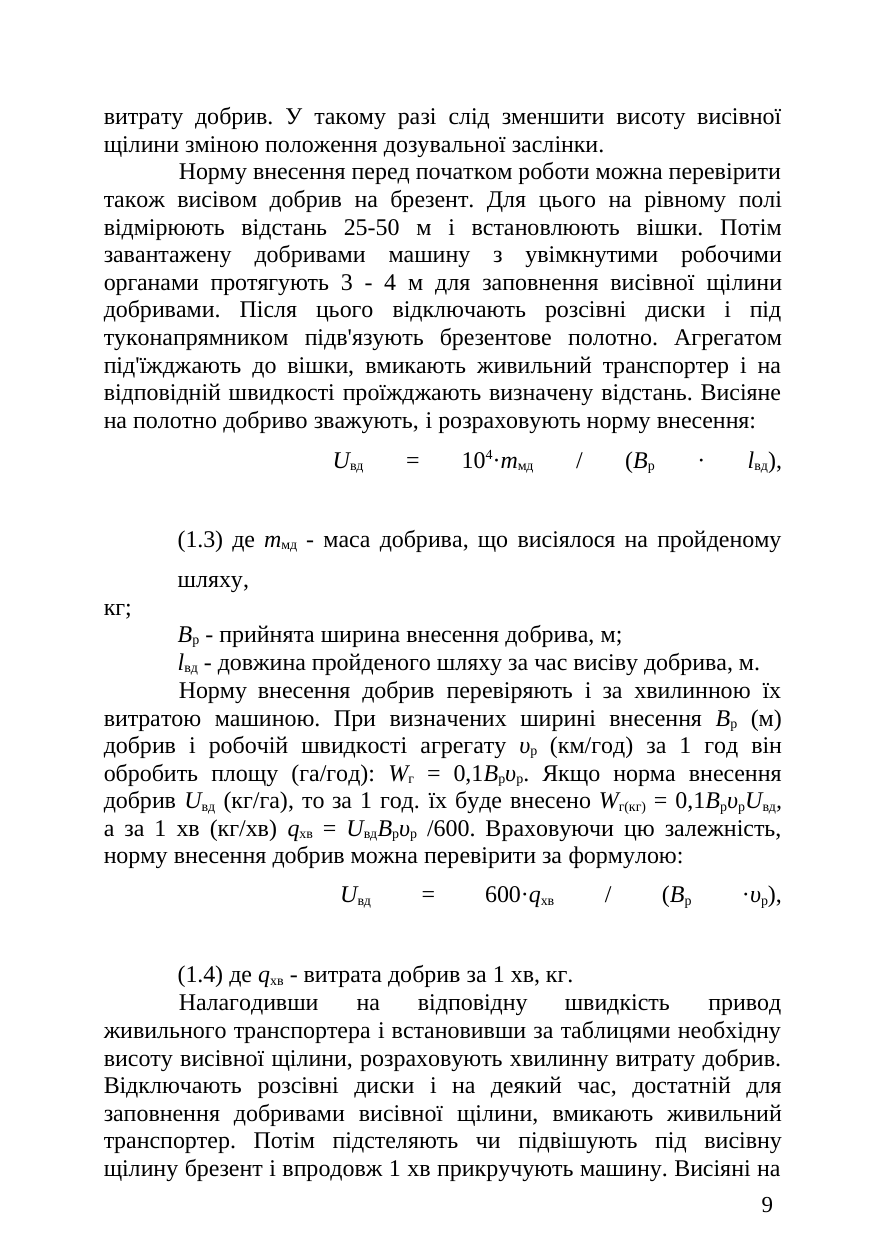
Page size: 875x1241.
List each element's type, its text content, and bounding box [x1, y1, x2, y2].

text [103, 1016, 782, 1182]
text Bp - прийнята ширина внесення добрива, м; [177, 620, 812, 648]
text Налагодивши на відповідну швидкість привод [178, 991, 812, 1016]
text витратою машиною. При визначених ширині внесення Bp (м) добрив і робочій швидкості агрегату υp (км/год) за 1 год він обробить площу (га/год): Wг = 0,1Bpυp. Якщо норма внесення добрив Uвд (кг/га), то за 1 год. їх буде внесено Wг(кг) = 0,1BpυpUвд, а за 1 хв (кг/хв) qхв = UвдBpυp /600. Враховуючи цю залежність, норму внесення добрив можна перевірити за формулою: [103, 703, 782, 869]
text витрату добрив. У такому разі слід зменшити висоту висівної щілини зміною положення дозувальної заслінки. [103, 102, 781, 157]
text кг; [103, 592, 136, 620]
text Норму внесення перед початком роботи можна перевірити також висівом добрив на брезент. Для цього на рівному полі відмірюють відстань 25-50 м і встановлюють вішки. Потім завантажену добривами машину з увімкнутими робочими органами протягують 3 - 4 м для заповнення висівної щілини добривами. Після цього відключають розсівні диски і під туконапрямником підв'язують брезентове полотно. Агрегатом під'їжджають до вішки, вмикають живильний транспортер і на відповідній швидкості проїжджають визначену відстань. Висіяне на полотно добриво зважують, і розраховують норму внесення: [103, 157, 782, 433]
text lвд - довжина пройденого шляху за час висіву добрива, м. Норму внесення добрив перевіряють і за хвилинною їх [177, 648, 812, 703]
text Uвд = 104·mмд / (Bp · lвд), (1.3) де mмд - маса добрива, що висіялося на пройденому шляху, [177, 434, 782, 592]
text Uвд = 600·qхв / (Bp ·υp), (1.4) де qхв - витрата добрив за 1 хв, кг. [177, 871, 782, 991]
